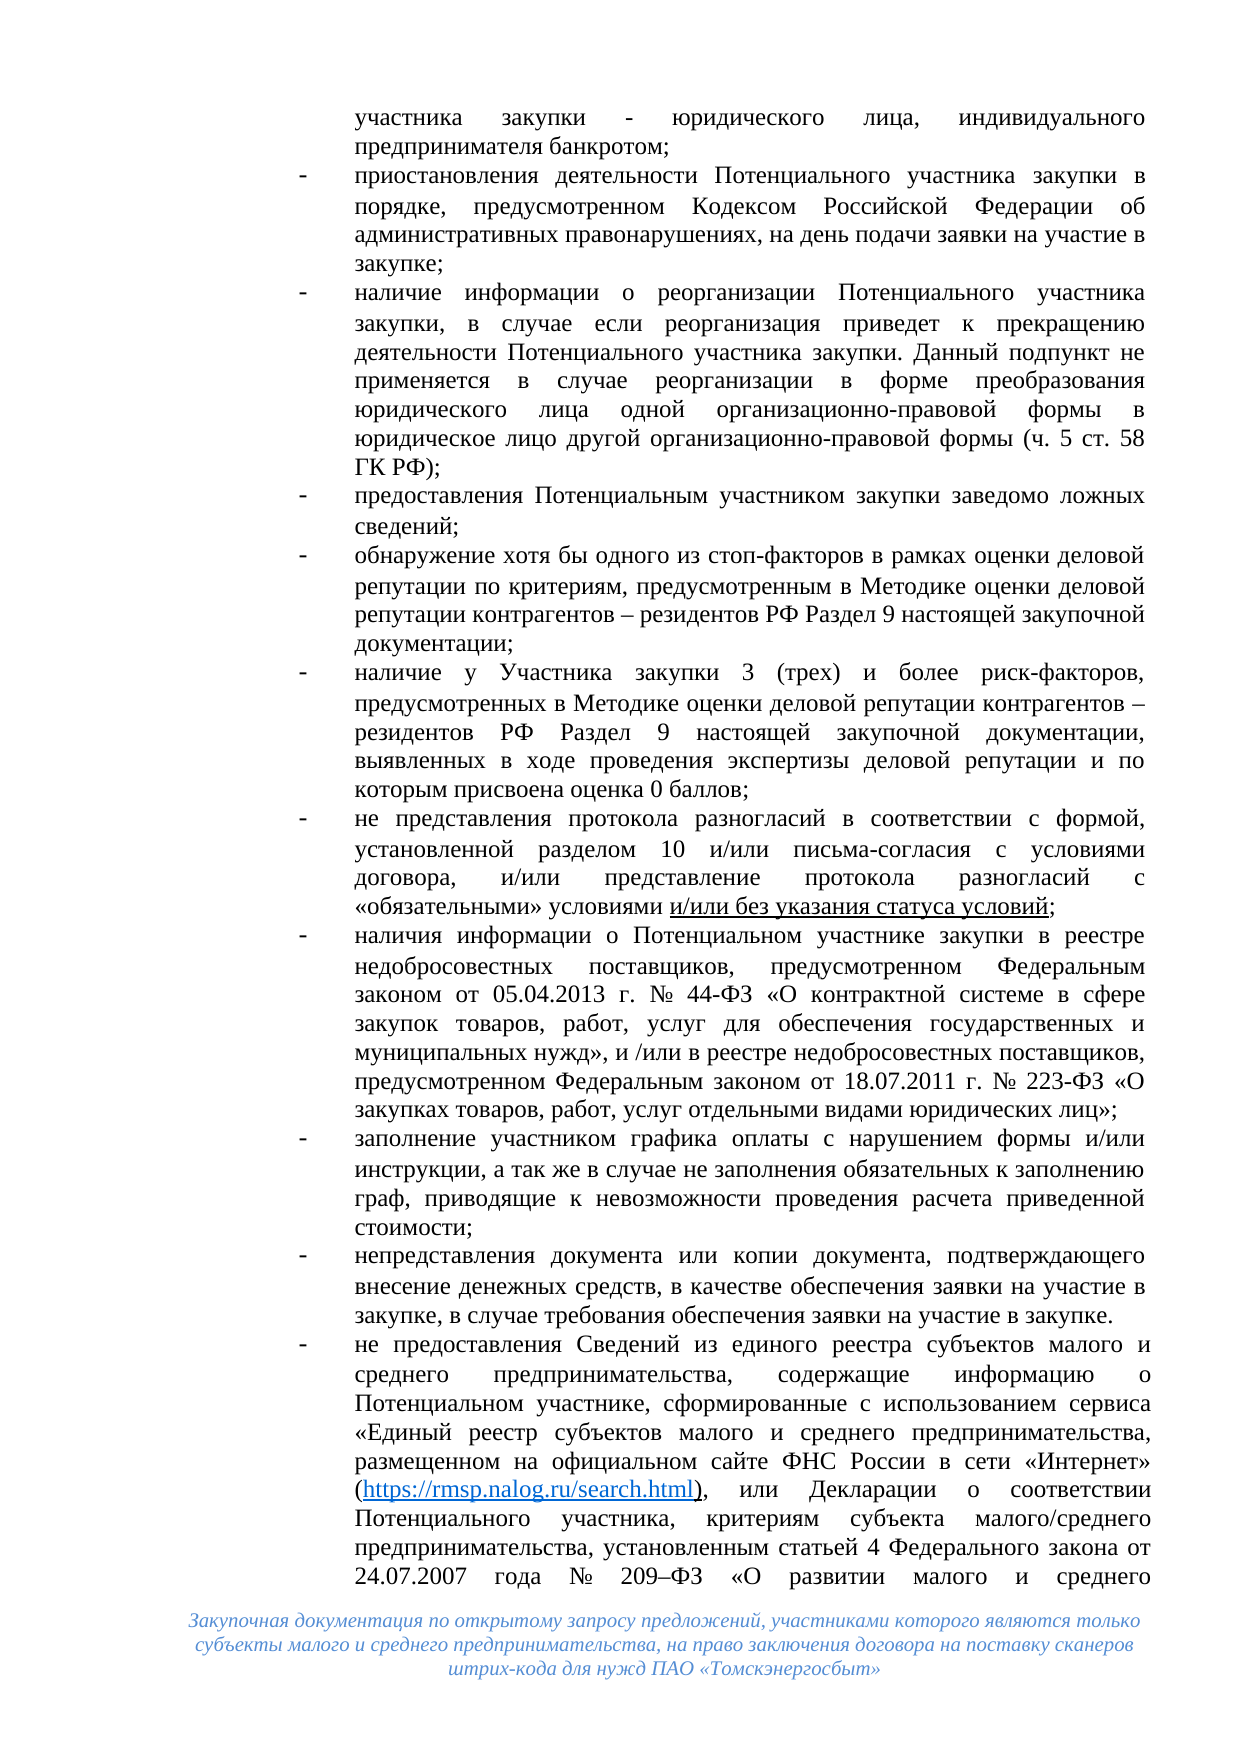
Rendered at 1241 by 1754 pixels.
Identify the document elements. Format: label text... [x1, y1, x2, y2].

list предоставления Потенциальным участником закупки заведомо ложных сведений; [295, 480, 1146, 540]
list непредставления документа или копии документа, подтверждающего внесение денежных средств, в качестве обеспечения заявки на участие в закупке, в случае требования обеспечения заявки на участие в закупке. [295, 1240, 1146, 1329]
list наличие у Участника закупки 3 (трех) и более риск-факторов, предусмотренных в Методике оценки деловой репутации контрагентов – резидентов РФ Раздел 9 настоящей закупочной документации, выявленных в ходе проведения экспертизы деловой репутации и по которым присвоена оценка 0 баллов; [295, 657, 1146, 803]
list обнаружение хотя бы одного из стоп-факторов в рамках оценки деловой репутации по критериям, предусмотренным в Методике оценки деловой репутации контрагентов – резидентов РФ Раздел 9 настоящей закупочной документации; [295, 540, 1146, 657]
list приостановления деятельности Потенциального участника закупки в порядке, предусмотренном Кодексом Российской Федерации об административных правонарушениях, на день подачи заявки на участие в закупке; [295, 160, 1146, 277]
list наличия информации о Потенциальном участнике закупки в реестре недобросовестных поставщиков, предусмотренном Федеральным законом от 05.04.2013 г. № 44-ФЗ «О контрактной системе в сфере закупок товаров, работ, услуг для обеспечения государственных и муниципальных нужд», и /или в реестре недобросовестных поставщиков, предусмотренном Федеральным законом от 18.07.2011 г. № 223-ФЗ «О закупках товаров, работ, услуг отдельными видами юридических лиц»; [295, 920, 1146, 1123]
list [295, 102, 1146, 160]
list не представления протокола разногласий в соответствии с формой, установленной разделом 10 и/или письма-согласия с условиями договора, и/или представление протокола разногласий с «обязательными» условиями и/или без указания статуса условий; [295, 803, 1146, 920]
list наличие информации о реорганизации Потенциального участника закупки, в случае если реорганизация приведет к прекращению деятельности Потенциального участника закупки. Данный подпункт не применяется в случае реорганизации в форме преобразования юридического лица одной организационно-правовой формы в юридическое лицо другой организационно-правовой формы (ч. 5 ст. 58 ГК РФ); [295, 277, 1146, 480]
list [295, 1329, 1152, 1589]
list заполнение участником графика оплаты с нарушением формы и/или инструкции, а так же в случае не заполнения обязательных к заполнению граф, приводящие к невозможности проведения расчета приведенной стоимости; [295, 1123, 1146, 1240]
